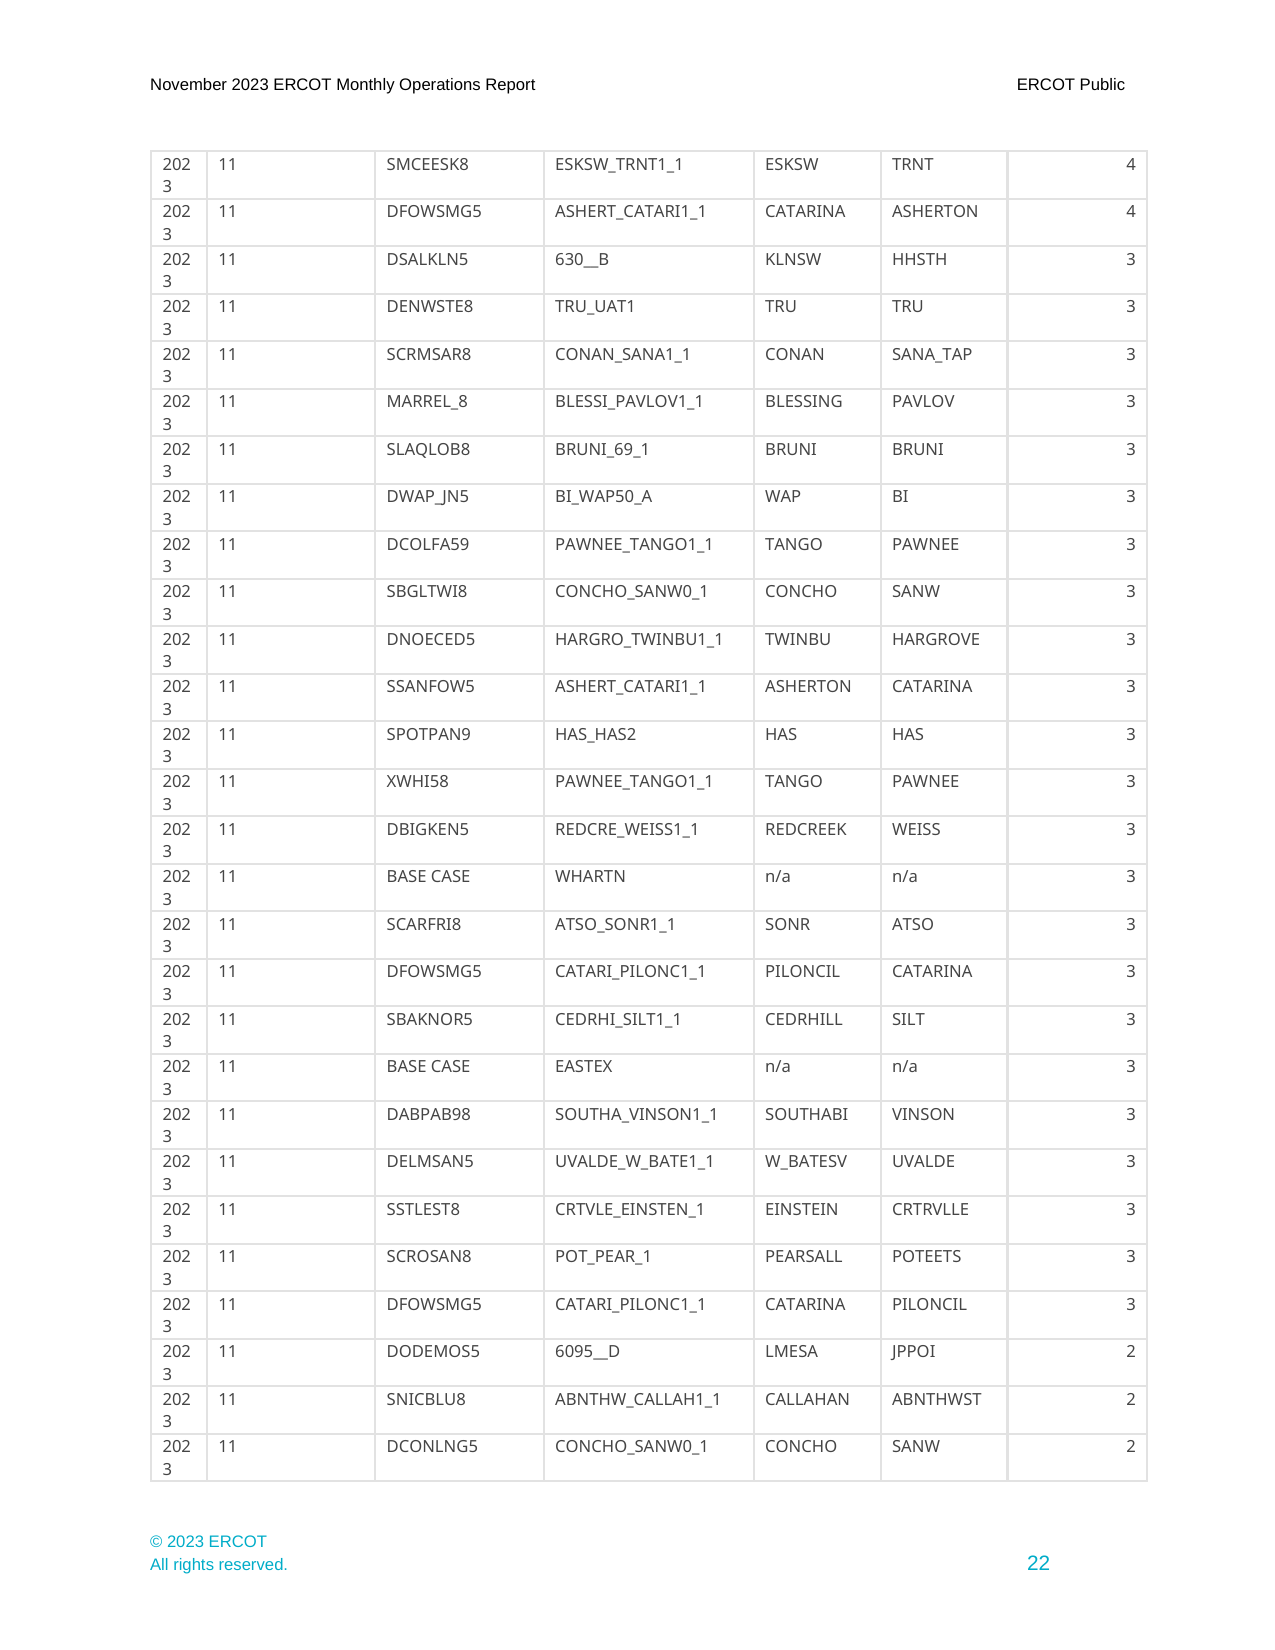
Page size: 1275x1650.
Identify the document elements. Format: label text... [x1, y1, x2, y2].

table_cell 11 [208, 485, 374, 530]
table_cell n/a [755, 865, 880, 910]
table_cell 11 [208, 1055, 374, 1100]
table_cell HHSTH [882, 247, 1006, 292]
table_cell DCOLFA59 [376, 532, 543, 577]
table_cell 3 [1009, 817, 1146, 862]
table_cell 11 [208, 770, 374, 815]
table_cell 2023 [152, 1340, 206, 1385]
table_cell 11 [208, 675, 374, 720]
table_cell JPPOI [882, 1340, 1006, 1385]
table_cell DFOWSMG5 [376, 960, 543, 1005]
table_cell POT_PEAR_1 [545, 1245, 753, 1290]
table_cell CEDRHI_SILT1_1 [545, 1007, 753, 1052]
table_cell 3 [1009, 1102, 1146, 1147]
table_cell 6095__D [545, 1340, 753, 1385]
table_cell PEARSALL [755, 1245, 880, 1290]
table_cell DELMSAN5 [376, 1150, 543, 1195]
table_cell 3 [1009, 390, 1146, 435]
table_cell 2023 [152, 1245, 206, 1290]
table_cell BRUNI [882, 437, 1006, 482]
table_cell ABNTHW_CALLAH1_1 [545, 1387, 753, 1432]
table_cell ABNTHWST [882, 1387, 1006, 1432]
table_cell BI_WAP50_A [545, 485, 753, 530]
table_cell CALLAHAN [755, 1387, 880, 1432]
table_cell ATSO [882, 912, 1006, 957]
table_cell 2023 [152, 1055, 206, 1100]
table_cell EINSTEIN [755, 1197, 880, 1242]
table_cell PILONCIL [882, 1292, 1006, 1337]
table_cell SLAQLOB8 [376, 437, 543, 482]
table_cell DFOWSMG5 [376, 1292, 543, 1337]
table_cell 3 [1009, 722, 1146, 767]
table_cell 11 [208, 532, 374, 577]
table_cell 3 [1009, 532, 1146, 577]
table_cell SCARFRI8 [376, 912, 543, 957]
table_cell CONAN [755, 342, 880, 387]
table_cell 3 [1009, 1007, 1146, 1052]
table_cell CONCHO_SANW0_1 [545, 1435, 753, 1480]
table_cell 2023 [152, 200, 206, 245]
table_cell 11 [208, 200, 374, 245]
table_cell SANW [882, 1435, 1006, 1480]
table_cell 2023 [152, 1007, 206, 1052]
table_cell ATSO_SONR1_1 [545, 912, 753, 957]
table_cell HAS [882, 722, 1006, 767]
table_cell DENWSTE8 [376, 295, 543, 340]
table_cell DNOECED5 [376, 627, 543, 672]
table_cell 3 [1009, 1245, 1146, 1290]
table_cell 2 [1009, 1435, 1146, 1480]
table_cell WAP [755, 485, 880, 530]
table_cell 4 [1009, 152, 1146, 197]
table_cell DFOWSMG5 [376, 200, 543, 245]
table_cell MARREL_8 [376, 390, 543, 435]
table_cell ESKSW_TRNT1_1 [545, 152, 753, 197]
table_cell 630__B [545, 247, 753, 292]
table_cell 3 [1009, 627, 1146, 672]
table_cell HAS_HAS2 [545, 722, 753, 767]
table_cell 2023 [152, 1102, 206, 1147]
table_cell 2023 [152, 912, 206, 957]
table_cell 4 [1009, 200, 1146, 245]
table_cell SONR [755, 912, 880, 957]
table_cell 3 [1009, 247, 1146, 292]
table_cell 2023 [152, 580, 206, 625]
table_cell BLESSING [755, 390, 880, 435]
table_cell TWINBU [755, 627, 880, 672]
table_cell PAWNEE_TANGO1_1 [545, 532, 753, 577]
table_cell VINSON [882, 1102, 1006, 1147]
table_cell BLESSI_PAVLOV1_1 [545, 390, 753, 435]
table_cell 2023 [152, 1435, 206, 1480]
table_cell CEDRHILL [755, 1007, 880, 1052]
table_cell 2023 [152, 960, 206, 1005]
table_cell 11 [208, 1245, 374, 1290]
table_cell TRU_UAT1 [545, 295, 753, 340]
table_cell SANW [882, 580, 1006, 625]
table_cell REDCREEK [755, 817, 880, 862]
table_cell DWAP_JN5 [376, 485, 543, 530]
table_cell 3 [1009, 295, 1146, 340]
table_cell 2023 [152, 342, 206, 387]
table_cell TANGO [755, 532, 880, 577]
table_cell 2023 [152, 1387, 206, 1432]
table_cell 11 [208, 1387, 374, 1432]
table_cell CATARINA [755, 200, 880, 245]
table_cell PAWNEE [882, 770, 1006, 815]
table_cell TANGO [755, 770, 880, 815]
table_cell SOUTHA_VINSON1_1 [545, 1102, 753, 1147]
table_cell CONCHO [755, 1435, 880, 1480]
table_cell DCONLNG5 [376, 1435, 543, 1480]
table_cell n/a [882, 1055, 1006, 1100]
table_cell DODEMOS5 [376, 1340, 543, 1385]
table_cell 3 [1009, 1150, 1146, 1195]
table_cell 2023 [152, 485, 206, 530]
table_cell UVALDE [882, 1150, 1006, 1195]
table_cell PAWNEE [882, 532, 1006, 577]
table_cell 2023 [152, 770, 206, 815]
table_cell WEISS [882, 817, 1006, 862]
table_cell 2023 [152, 152, 206, 197]
table_cell PAWNEE_TANGO1_1 [545, 770, 753, 815]
table_cell UVALDE_W_BATE1_1 [545, 1150, 753, 1195]
table_cell CATARINA [882, 675, 1006, 720]
table_cell 11 [208, 437, 374, 482]
table_cell KLNSW [755, 247, 880, 292]
table_cell 3 [1009, 865, 1146, 910]
table_cell 2023 [152, 1292, 206, 1337]
table_cell WHARTN [545, 865, 753, 910]
table_cell SSANFOW5 [376, 675, 543, 720]
table_cell 11 [208, 390, 374, 435]
table_cell SBAKNOR5 [376, 1007, 543, 1052]
table_cell n/a [882, 865, 1006, 910]
table_cell 2023 [152, 247, 206, 292]
table_cell BASE CASE [376, 1055, 543, 1100]
table_cell PILONCIL [755, 960, 880, 1005]
table_cell DBIGKEN5 [376, 817, 543, 862]
table_cell CATARINA [755, 1292, 880, 1337]
table_cell 11 [208, 1197, 374, 1242]
table_cell HARGROVE [882, 627, 1006, 672]
table_cell 3 [1009, 1055, 1146, 1100]
table_cell HARGRO_TWINBU1_1 [545, 627, 753, 672]
table_cell CATARI_PILONC1_1 [545, 1292, 753, 1337]
table_cell 11 [208, 960, 374, 1005]
table_cell SBGLTWI8 [376, 580, 543, 625]
table_cell 11 [208, 1150, 374, 1195]
table_cell 11 [208, 817, 374, 862]
table_cell SOUTHABI [755, 1102, 880, 1147]
table_cell SNICBLU8 [376, 1387, 543, 1432]
table_cell TRNT [882, 152, 1006, 197]
table_cell SPOTPAN9 [376, 722, 543, 767]
table_cell 2023 [152, 1197, 206, 1242]
table_cell BI [882, 485, 1006, 530]
table_cell 2023 [152, 532, 206, 577]
table_cell CATARINA [882, 960, 1006, 1005]
table_cell 11 [208, 152, 374, 197]
table_cell 11 [208, 1435, 374, 1480]
table_cell SILT [882, 1007, 1006, 1052]
table_cell W_BATESV [755, 1150, 880, 1195]
table_cell SMCEESK8 [376, 152, 543, 197]
table_cell 11 [208, 1102, 374, 1147]
table_cell 2023 [152, 865, 206, 910]
table_cell DABPAB98 [376, 1102, 543, 1147]
table_cell 3 [1009, 485, 1146, 530]
table_cell LMESA [755, 1340, 880, 1385]
table_cell 2023 [152, 437, 206, 482]
table_cell 11 [208, 342, 374, 387]
table_cell CRTRVLLE [882, 1197, 1006, 1242]
table_cell ESKSW [755, 152, 880, 197]
table_cell ASHERTON [755, 675, 880, 720]
table_cell 3 [1009, 675, 1146, 720]
table_cell 3 [1009, 912, 1146, 957]
table_cell 11 [208, 912, 374, 957]
table_cell SANA_TAP [882, 342, 1006, 387]
table_cell HAS [755, 722, 880, 767]
table_cell 2023 [152, 675, 206, 720]
table_cell CRTVLE_EINSTEN_1 [545, 1197, 753, 1242]
table_cell POTEETS [882, 1245, 1006, 1290]
table_cell CONAN_SANA1_1 [545, 342, 753, 387]
table_cell 3 [1009, 770, 1146, 815]
table_cell 11 [208, 865, 374, 910]
table_cell 2 [1009, 1340, 1146, 1385]
table_cell BASE CASE [376, 865, 543, 910]
table_cell 2023 [152, 390, 206, 435]
table_cell CATARI_PILONC1_1 [545, 960, 753, 1005]
table_cell PAVLOV [882, 390, 1006, 435]
table_cell REDCRE_WEISS1_1 [545, 817, 753, 862]
table_cell 3 [1009, 342, 1146, 387]
table_cell 11 [208, 722, 374, 767]
table_cell 11 [208, 627, 374, 672]
table_cell BRUNI [755, 437, 880, 482]
table_cell 11 [208, 1292, 374, 1337]
table_cell CONCHO_SANW0_1 [545, 580, 753, 625]
table_cell 11 [208, 1340, 374, 1385]
table_cell 2023 [152, 295, 206, 340]
table_cell 3 [1009, 1197, 1146, 1242]
table_cell 3 [1009, 580, 1146, 625]
table_cell 11 [208, 247, 374, 292]
table_cell 2023 [152, 722, 206, 767]
table_cell BRUNI_69_1 [545, 437, 753, 482]
table_cell ASHERT_CATARI1_1 [545, 200, 753, 245]
table_cell 2023 [152, 1150, 206, 1195]
table_cell 3 [1009, 1292, 1146, 1337]
table_cell 2023 [152, 627, 206, 672]
table_cell ASHERTON [882, 200, 1006, 245]
table_cell 3 [1009, 437, 1146, 482]
table_cell DSALKLN5 [376, 247, 543, 292]
table_cell 2023 [152, 817, 206, 862]
table_cell SSTLEST8 [376, 1197, 543, 1242]
table_cell TRU [882, 295, 1006, 340]
table_cell XWHI58 [376, 770, 543, 815]
table_cell SCROSAN8 [376, 1245, 543, 1290]
table_cell SCRMSAR8 [376, 342, 543, 387]
table_cell 11 [208, 580, 374, 625]
table_cell n/a [755, 1055, 880, 1100]
table_cell 3 [1009, 960, 1146, 1005]
table_cell 11 [208, 295, 374, 340]
table_cell ASHERT_CATARI1_1 [545, 675, 753, 720]
table_cell 2 [1009, 1387, 1146, 1432]
table_cell 11 [208, 1007, 374, 1052]
table_cell TRU [755, 295, 880, 340]
table_cell CONCHO [755, 580, 880, 625]
table_cell EASTEX [545, 1055, 753, 1100]
